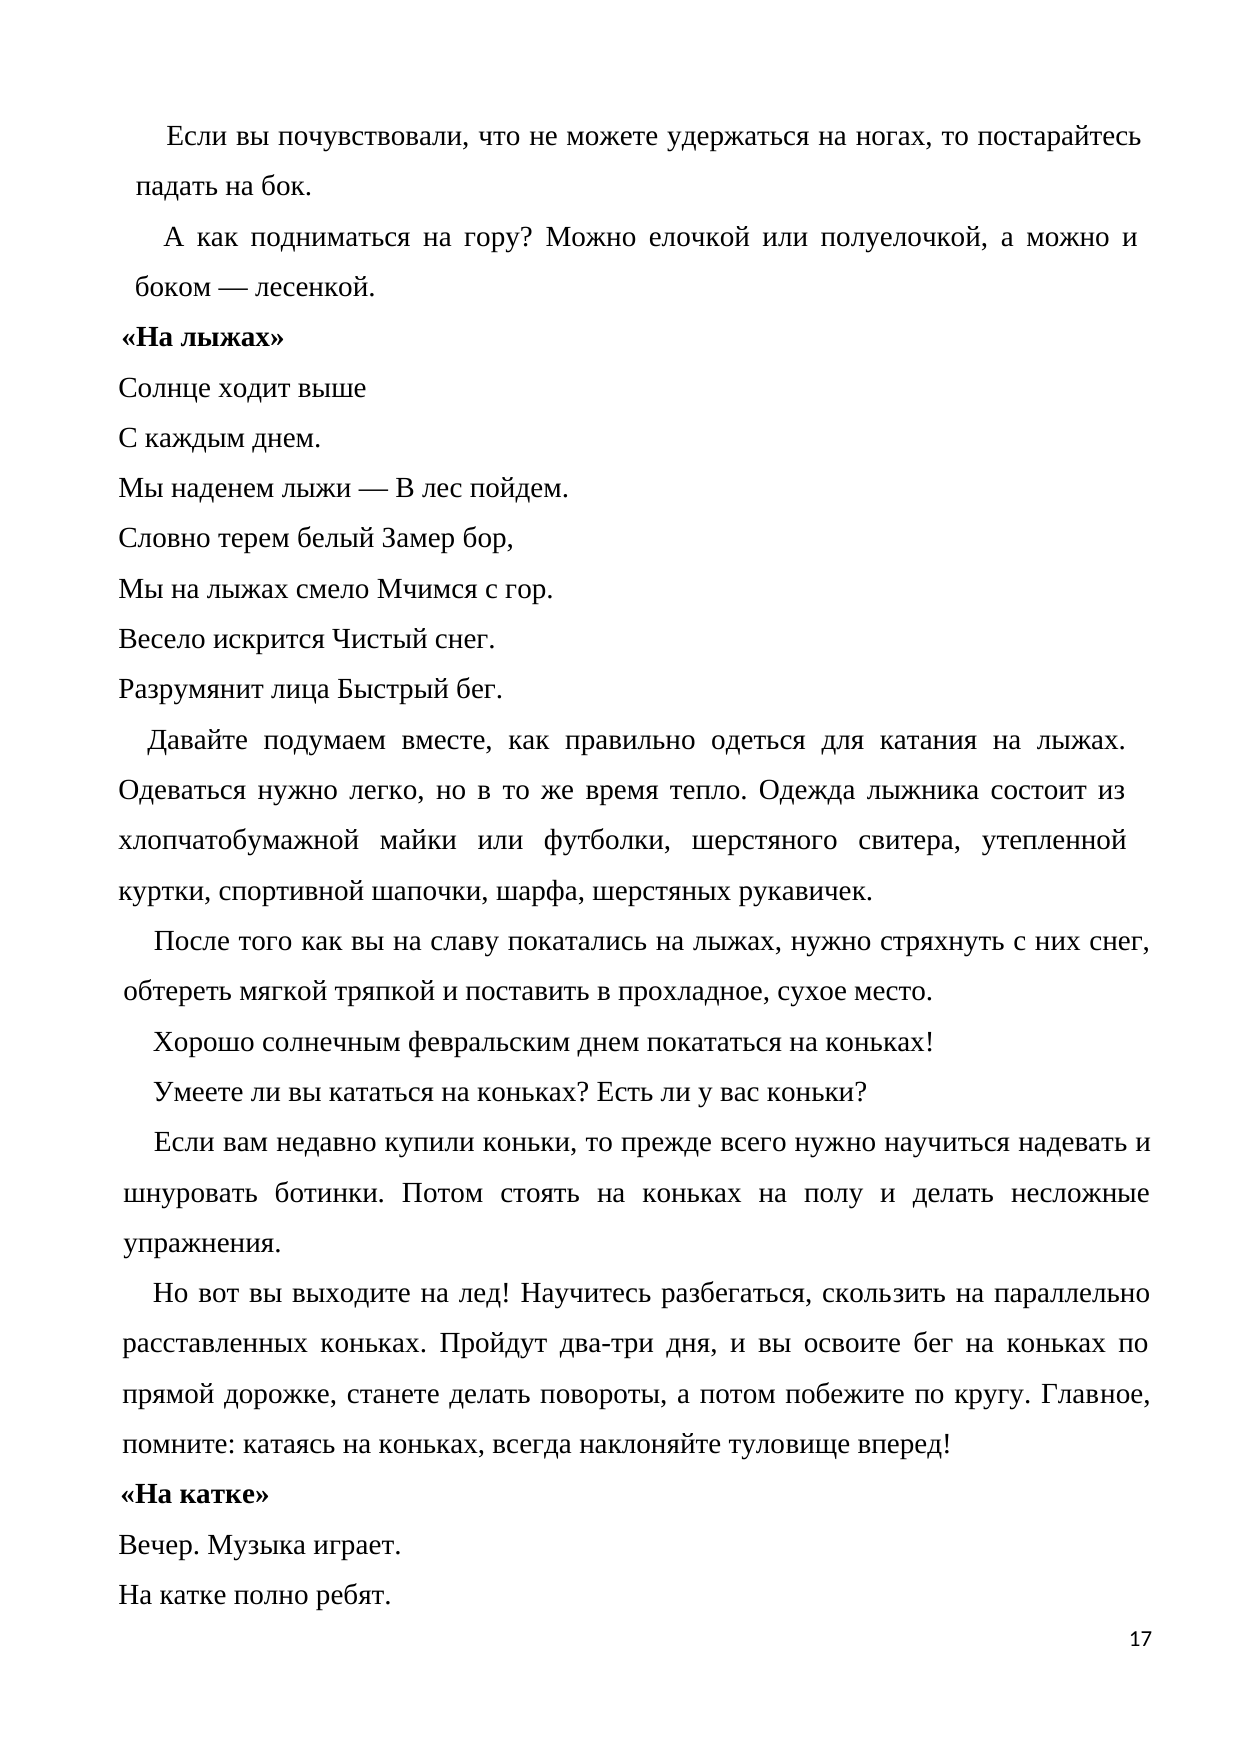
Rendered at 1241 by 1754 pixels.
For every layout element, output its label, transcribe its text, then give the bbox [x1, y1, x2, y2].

text Мы наденем лыжи — В лес пойдем. [118, 470, 968, 504]
text Давайте подумаем вместе, как правильно одеться для катания на лыжах. Одеваться нужно легко, но в то же время тепло. Одежда лыжника состоит из хлопчатобумажной майки или футболки, шерстяного свитера, утепленной куртки, спортивной шапочки, шарфа, шерстяных рукавичек. [118, 722, 1127, 906]
text Разрумянит лица Быстрый бег. [118, 672, 922, 705]
text А как подниматься на гору? Можно елочкой или полуелочкой, а можно и боком — лесенкой. [134, 219, 1140, 303]
text Словно терем белый Замер бор, [118, 521, 968, 554]
text Вечер. Музыка играет. [118, 1527, 1020, 1560]
text Хорошо солнечным февральским днем покататься на коньках! [123, 1024, 1151, 1057]
text Умеете ли вы кататься на коньках? Есть ли у вас коньки? [153, 1074, 1152, 1108]
text Если вы почувствовали, что не можете удержаться на ногах, то постарайтесь падать на бок. [136, 118, 1142, 202]
text «На лыжах» [121, 319, 1152, 353]
text На катке полно ребят. [118, 1577, 1020, 1611]
text «На катке» [120, 1477, 1152, 1510]
text Мы на лыжах смело Мчимся с гор. [118, 571, 968, 604]
text Солнце ходит выше [118, 370, 968, 403]
text После того как вы на славу покатались на лыжах, нужно стряхнуть с них снег, обтереть мягкой тряпкой и поставить в прохладное, сухое место. [123, 923, 1152, 1007]
text Весело искрится Чистый снег. [118, 621, 922, 655]
text С каждым днем. [118, 420, 968, 453]
text Но вот вы выходите на лед! Научитесь разбегаться, скользить на параллельно расставленных коньках. Пройдут два-три дня, и вы освоите бег на коньках по прямой дорожке, станете делать повороты, а потом побежите по кругу. Главное, помните: катаясь на коньках, всегда наклоняйте туловище вперед! [122, 1275, 1150, 1460]
text Если вам недавно купили коньки, то прежде всего нужно научиться надевать и шнуровать ботинки. Потом стоять на коньках на полу и делать несложные упражнения. [123, 1124, 1151, 1258]
